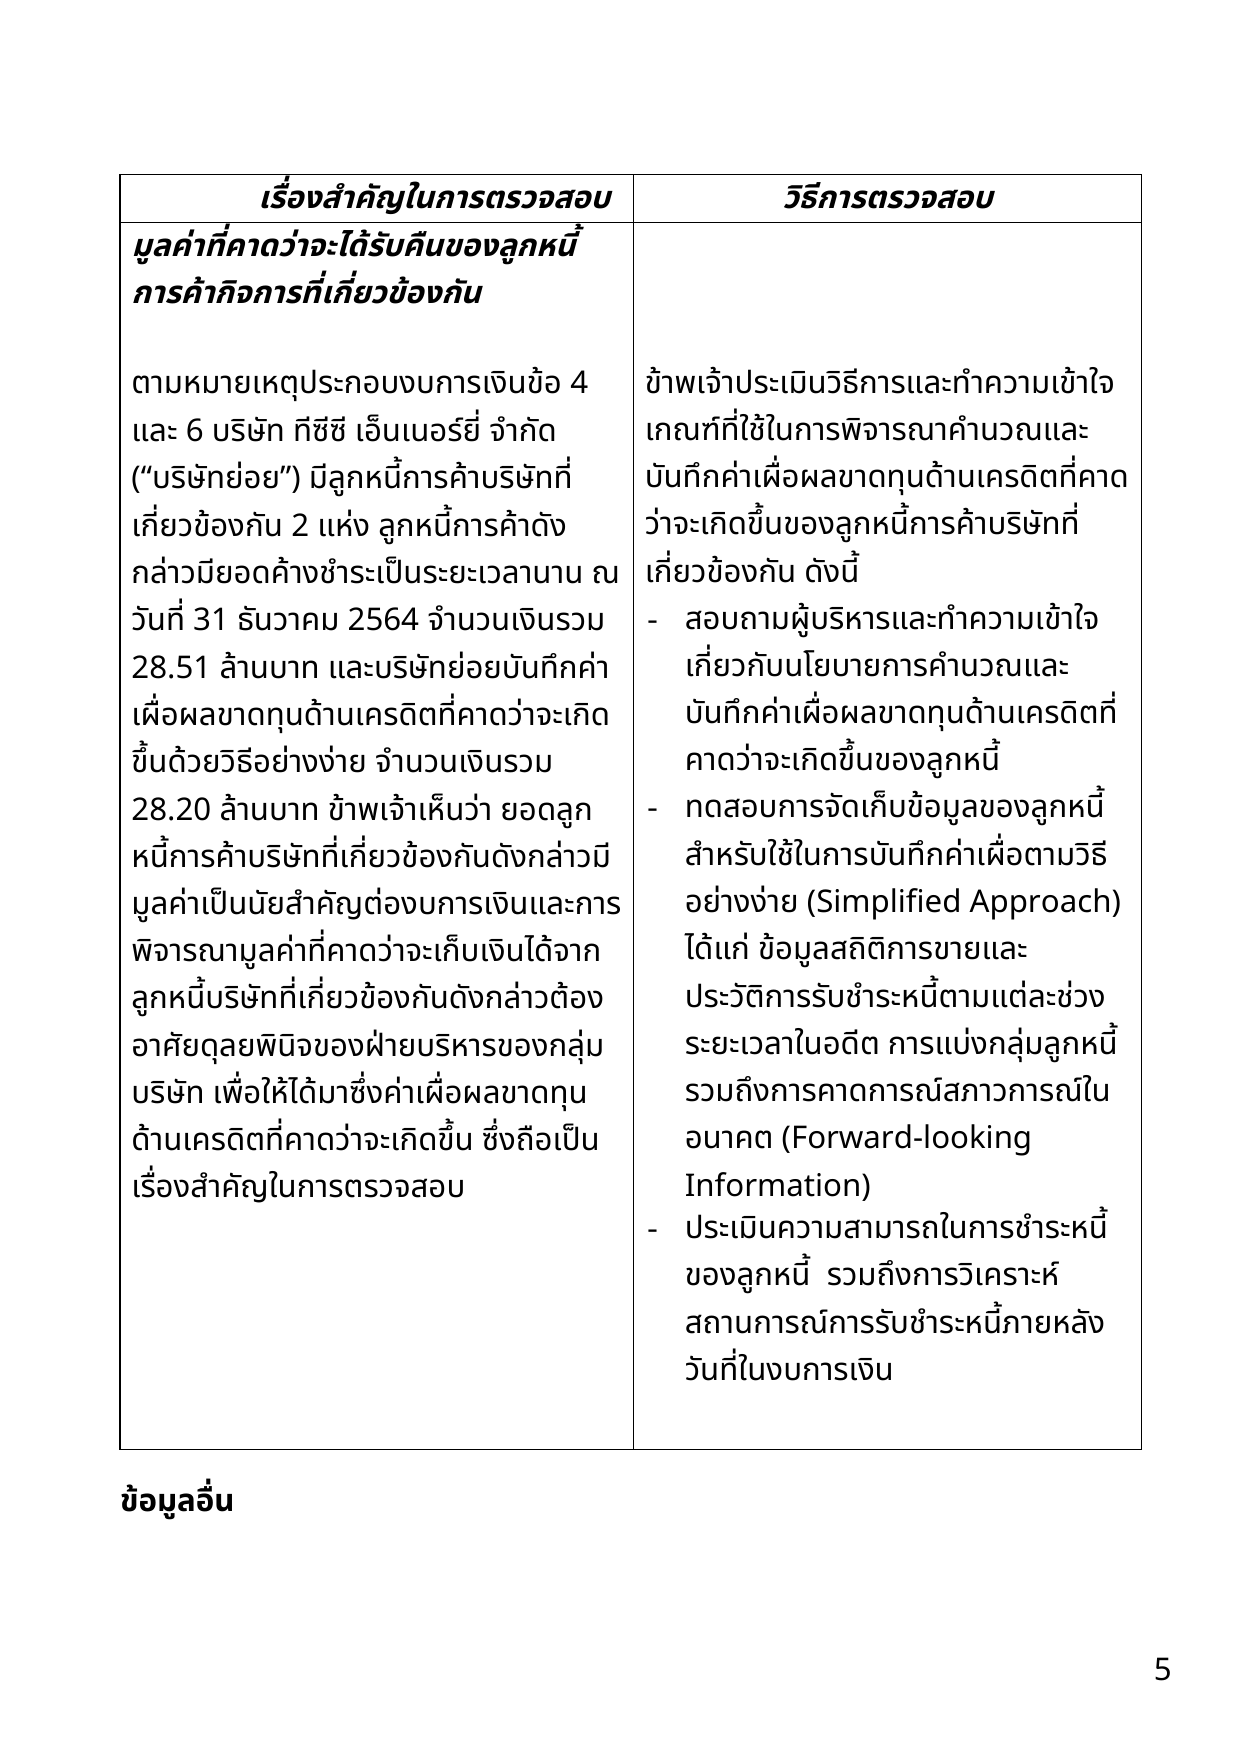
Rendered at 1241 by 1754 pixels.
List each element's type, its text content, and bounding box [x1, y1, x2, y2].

table_cell ตามหมายเหตุประกอบงบการเงินข้อ 4 และ 6 บริษัท ทีซีซี เอ็นเนอร์ยี่ จำกัด (“บริษัทย่อย”) มีลูกหนี้การค้าบริษัทที่เกี่ยวข้องกัน 2 แห่ง ลูกหนี้การค้าดังกล่าวมียอดค้างชำระเป็นระยะเวลานาน ณ วันที่ 31 ธันวาคม 2564 จำนวนเงินรวม 28.51 ล้านบาท และบริษัทย่อยบันทึกค่าเผื่อผลขาดทุนด้านเครดิตที่คาดว่าจะเกิดขึ้นด้วยวิธีอย่างง่าย จำนวนเงินรวม 28.20 ล้านบาท ข้าพเจ้าเห็นว่า ยอดลูกหนี้การค้าบริษัทที่เกี่ยวข้องกันดังกล่าวมีมูลค่าเป็นนัยสำคัญต่องบการเงินและการพิจารณามูลค่าที่คาดว่าจะเก็บเงินได้จากลูกหนี้บริษัทที่เกี่ยวข้องกันดังกล่าวต้องอาศัยดุลยพินิจของฝ่ายบริหารของกลุ่มบริษัท เพื่อให้ได้มาซึ่งค่าเผื่อผลขาดทุนด้านเครดิตที่คาดว่าจะเกิดขึ้น ซึ่งถือเป็นเรื่องสำคัญในการตรวจสอบ [121, 360, 633, 1449]
table_header เรื่องสำคัญในการตรวจสอบ [121, 175, 633, 222]
table_cell ข้าพเจ้าประเมินวิธีการและทำความเข้าใจเกณฑ์ที่ใช้ในการพิจารณาคำนวณและบันทึกค่าเผื่อผลขาดทุนด้านเครดิตที่คาดว่าจะเกิดขึ้นของลูกหนี้การค้าบริษัทที่เกี่ยวข้องกัน ดังนี้ สอบถามผู้บริหารและทำความเข้าใจเกี่ยวกับนโยบายการคำนวณและบันทึกค่าเผื่อผลขาดทุนด้านเครดิตที่คาดว่าจะเกิดขึ้นของลูกหนี้ ทดสอบการจัดเก็บข้อมูลของลูกหนี้สำหรับใช้ในการบันทึกค่าเผื่อตามวิธีอย่างง่าย (Simplified Approach) ได้แก่ ข้อมูลสถิติการขายและประวัติการรับชำระหนี้ตามแต่ละช่วงระยะเวลาในอดีต การแบ่งกลุ่มลูกหนี้ รวมถึงการคาดการณ์สภาวการณ์ในอนาคต (Forward-looking Information) ประเมินความสามารถในการชำระหนี้ของลูกหนี้ รวมถึงการวิเคราะห์สถานการณ์การรับชำระหนี้ภายหลังวันที่ในงบการเงิน [634, 360, 1141, 1449]
table_cell มูลค่าที่คาดว่าจะได้รับคืนของลูกหนี้การค้ากิจการที่เกี่ยวข้องกัน [121, 223, 633, 360]
table_cell [634, 223, 1141, 360]
text ข้อมูลอื่น [120, 1478, 1171, 1526]
table_header วิธีการตรวจสอบ [634, 175, 1141, 222]
